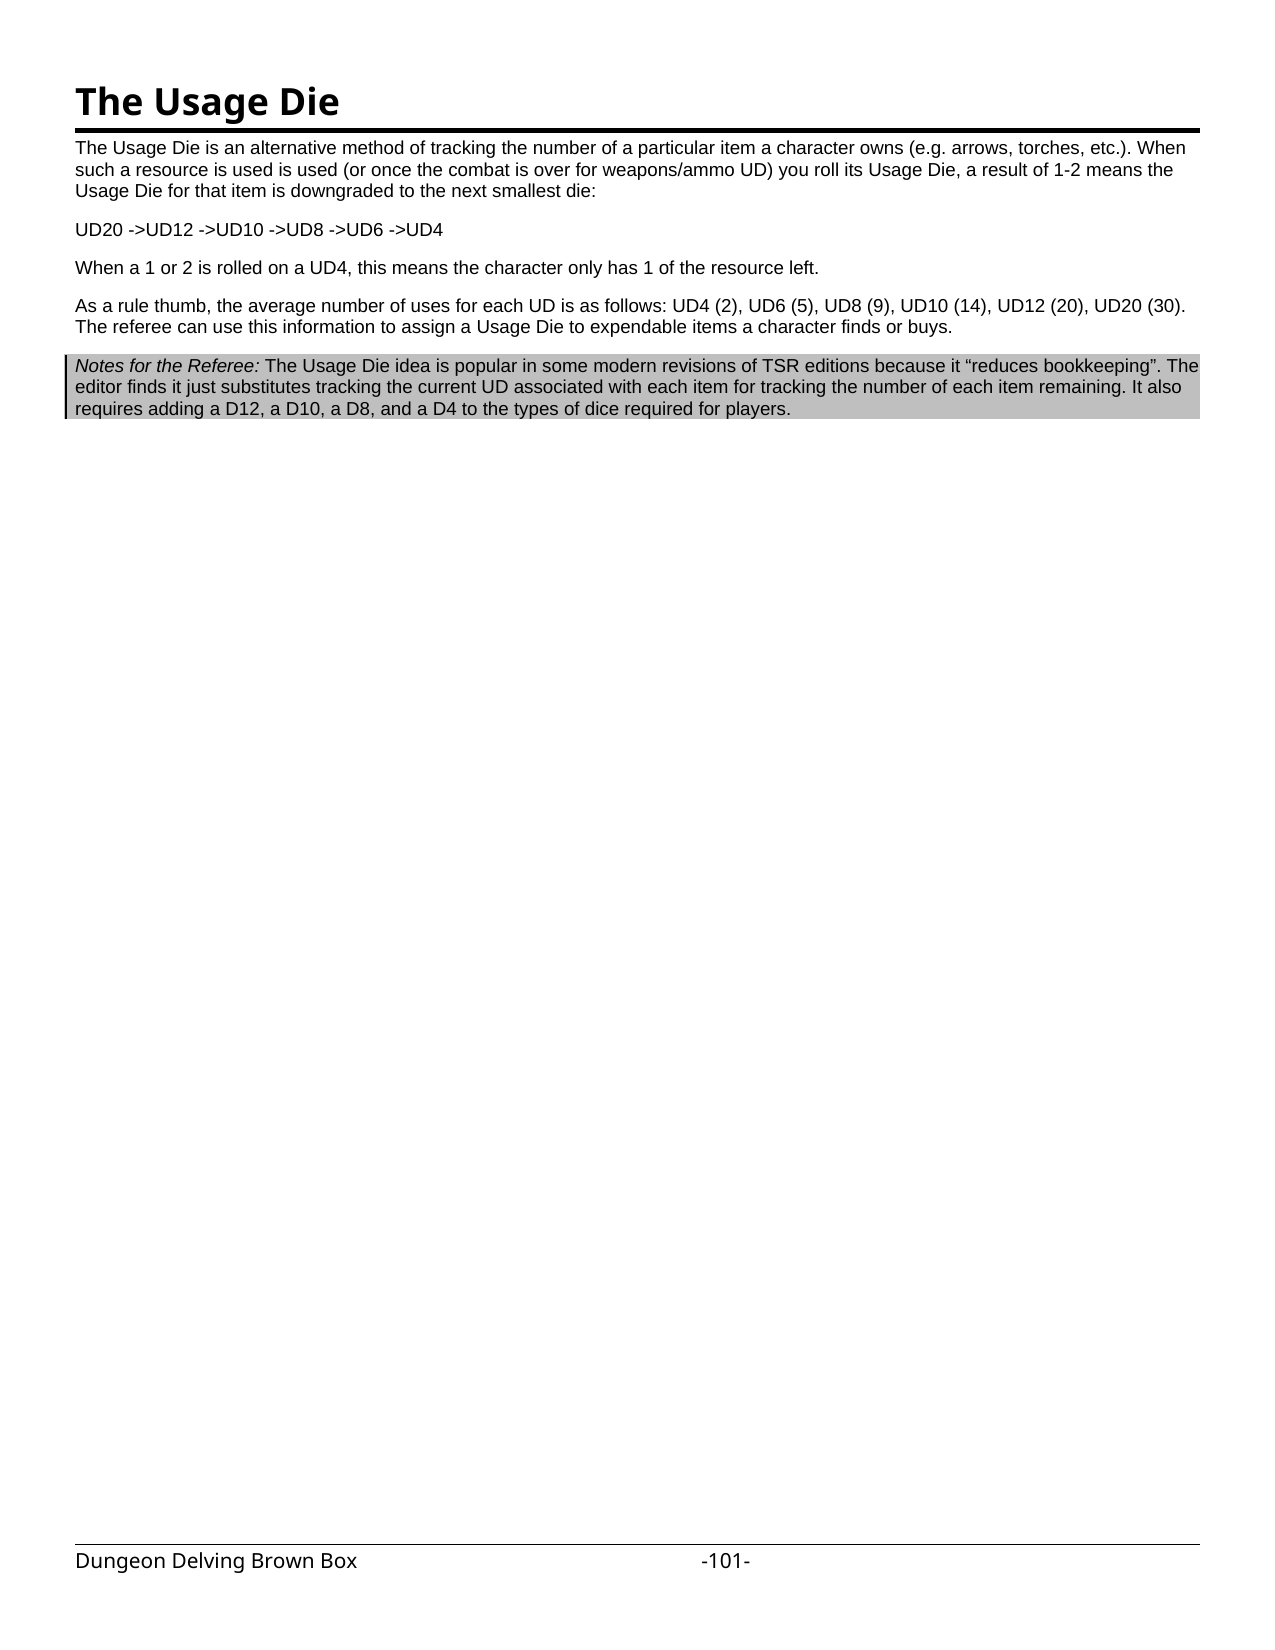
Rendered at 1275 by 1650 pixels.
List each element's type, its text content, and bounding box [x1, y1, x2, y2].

text Notes for the Referee: The Usage Die idea is popular in some modern revisions of TSR editions because it “reduces bookkeeping”. The editor finds it just substitutes tracking the current UD associated with each item for tracking the number of each item remaining. It also requires adding a D12, a D10, a D8, and a D4 to the types of dice required for players. [64, 354, 1200, 419]
text As a rule thumb, the average number of uses for each UD is as follows: UD4 (2), UD6 (5), UD8 (9), UD10 (14), UD12 (20), UD20 (30). The referee can use this information to assign a Usage Die to expendable items a character finds or buys. [75, 295, 1200, 338]
text When a 1 or 2 is rolled on a UD4, this means the character only has 1 of the resource left. [75, 257, 1200, 278]
text The Usage Die is an alternative method of tracking the number of a particular item a character owns (e.g. arrows, torches, etc.). When such a resource is used is used (or once the combat is over for weapons/ammo UD) you roll its Usage Die, a result of 1-2 means the Usage Die for that item is downgraded to the next smallest die: [75, 137, 1200, 202]
subtitle The Usage Die [75, 75, 1200, 128]
text UD20 ->UD12 ->UD10 ->UD8 ->UD6 ->UD4 [75, 218, 1200, 240]
